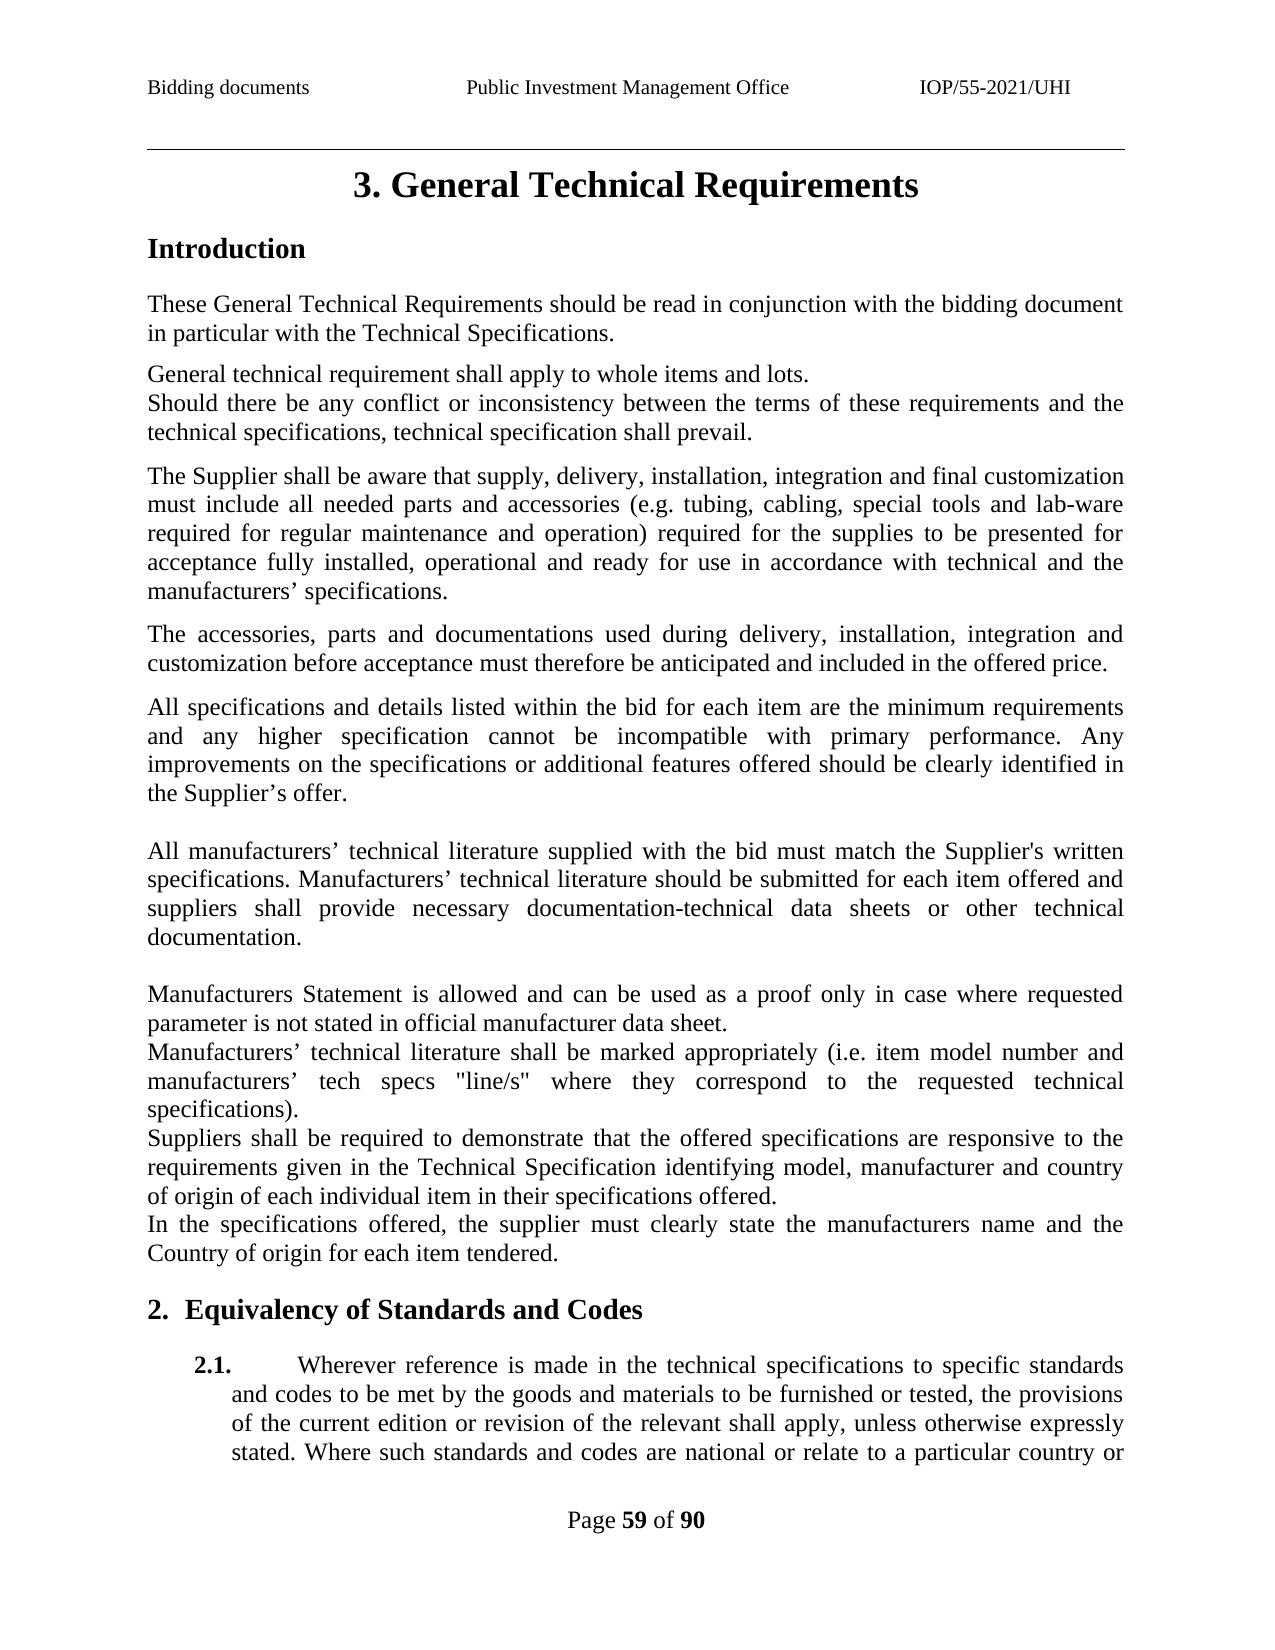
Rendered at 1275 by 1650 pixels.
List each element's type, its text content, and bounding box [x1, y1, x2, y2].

text 2. Equivalency of Standards and Codes [147, 1292, 1125, 1326]
text All manufacturers’ technical literature supplied with the bid must match the Supplier's written specifications. Manufacturers’ technical literature should be submitted for each item offered and suppliers shall provide necessary documentation-technical data sheets or other technical documentation. [147, 836, 1125, 951]
text All specifications and details listed within the bid for each item are the minimum requirements and any higher specification cannot be incompatible with primary performance. Any improvements on the specifications or additional features offered should be clearly identified in the Supplier’s offer. [147, 692, 1125, 807]
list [194, 1351, 1125, 1466]
text General technical requirement shall apply to whole items and lots. [147, 359, 1125, 388]
text Suppliers shall be required to demonstrate that the offered specifications are responsive to the requirements given in the Technical Specification identifying model, manufacturer and country of origin of each individual item in their specifications offered. [147, 1123, 1125, 1209]
text These General Technical Requirements should be read in conjunction with the bidding document in particular with the Technical Specifications. [147, 289, 1125, 347]
text Manufacturers Statement is allowed and can be used as a proof only in case where requested parameter is not stated in official manufacturer data sheet. [147, 979, 1125, 1037]
text Manufacturers’ technical literature shall be marked appropriately (i.e. item model number and manufacturers’ tech specs "line/s" where they correspond to the requested technical specifications). [147, 1037, 1125, 1123]
text In the specifications offered, the supplier must clearly state the manufacturers name and the Country of origin for each item tendered. [147, 1209, 1125, 1267]
text Introduction [147, 231, 1125, 264]
text The accessories, parts and documentations used during delivery, installation, integration and customization before acceptance must therefore be anticipated and included in the offered price. [147, 619, 1125, 677]
text 3. General Technical Requirements [147, 163, 1125, 206]
text Should there be any conflict or inconsistency between the terms of these requirements and the technical specifications, technical specification shall prevail. [147, 388, 1125, 446]
text The Supplier shall be aware that supply, delivery, installation, integration and final customization must include all needed parts and accessories (e.g. tubing, cabling, special tools and lab-ware required for regular maintenance and operation) required for the supplies to be presented for acceptance fully installed, operational and ready for use in accordance with technical and the manufacturers’ specifications. [147, 461, 1125, 604]
